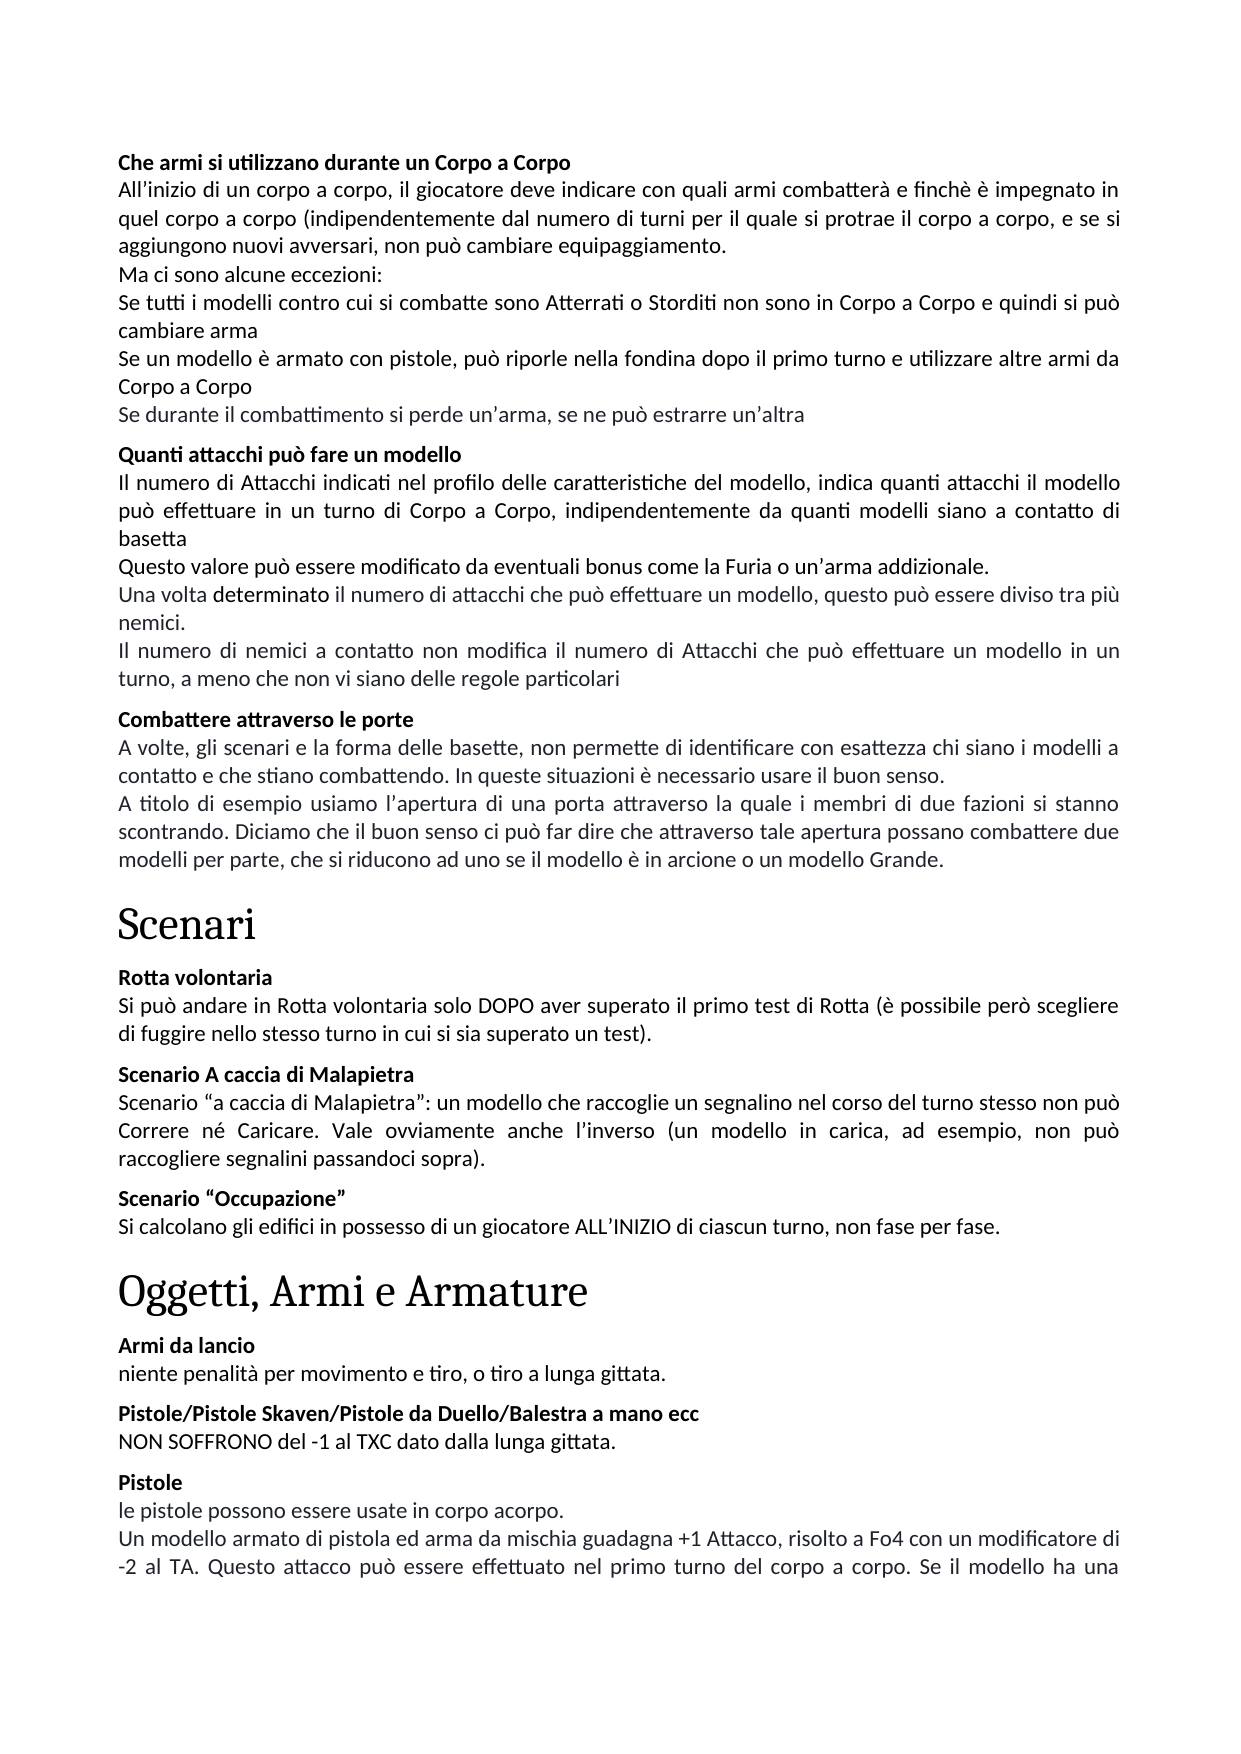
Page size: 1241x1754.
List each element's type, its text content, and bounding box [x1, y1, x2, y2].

text A volte, gli scenari e la forma delle basette, non permette di identificare con esattezza chi siano i modelli a contatto e che stiano combattendo. In queste situazioni è necessario usare il buon senso. [118, 733, 1122, 789]
text Scenario A caccia di Malapietra [118, 1060, 1122, 1088]
text Scenario “a caccia di Malapietra”: un modello che raccoglie un segnalino nel corso del turno stesso non può Correre né Caricare. Vale ovviamente anche l’inverso (un modello in carica, ad esempio, non può raccogliere segnalini passandoci sopra). [118, 1088, 1122, 1172]
text Se tutti i modelli contro cui si combatte sono Atterrati o Storditi non sono in Corpo a Corpo e quindi si può cambiare arma [118, 288, 1122, 344]
text Scenari [118, 898, 1122, 951]
text Combattere attraverso le porte [118, 705, 1122, 733]
text Il numero di nemici a contatto non modifica il numero di Attacchi che può effettuare un modello in un turno, a meno che non vi siano delle regole particolari [118, 636, 1122, 692]
text Quanti attacchi può fare un modello [118, 440, 1122, 468]
text Se durante il combattimento si perde un’arma, se ne può estrarre un’altra [118, 400, 1122, 428]
text A titolo di esempio usiamo l’apertura di una porta attraverso la quale i membri di due fazioni si stanno scontrando. Diciamo che il buon senso ci può far dire che attraverso tale apertura possano combattere due modelli per parte, che si riducono ad uno se il modello è in arcione o un modello Grande. [118, 789, 1122, 873]
text All’inizio di un corpo a corpo, il giocatore deve indicare con quali armi combatterà e finchè è impegnato in quel corpo a corpo (indipendentemente dal numero di turni per il quale si protrae il corpo a corpo, e se si aggiungono nuovi avversari, non può cambiare equipaggiamento. [118, 176, 1122, 260]
text niente penalità per movimento e tiro, o tiro a lunga gittata. [118, 1359, 1122, 1387]
text Che armi si utilizzano durante un Corpo a Corpo [118, 148, 1122, 176]
text Questo valore può essere modificato da eventuali bonus come la Furia o un’arma addizionale. [118, 552, 1122, 580]
text Pistole [118, 1468, 1122, 1496]
text Oggetti, Armi e Armature [118, 1266, 1122, 1318]
text le pistole possono essere usate in corpo acorpo. [118, 1496, 1122, 1524]
text Si può andare in Rotta volontaria solo DOPO aver superato il primo test di Rotta (è possibile però scegliere di fuggire nello stesso turno in cui si sia superato un test). [118, 991, 1122, 1047]
text Il numero di Attacchi indicati nel profilo delle caratteristiche del modello, indica quanti attacchi il modello può effettuare in un turno di Corpo a Corpo, indipendentemente da quanti modelli siano a contatto di basetta [118, 468, 1122, 552]
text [118, 1524, 1122, 1580]
text Rotta volontaria [118, 963, 1122, 991]
text Una volta determinato il numero di attacchi che può effettuare un modello, questo può essere diviso tra più nemici. [118, 580, 1122, 636]
text Ma ci sono alcune eccezioni: [118, 260, 1122, 288]
text Scenario “Occupazione” [118, 1184, 1122, 1212]
text NON SOFFRONO del -1 al TXC dato dalla lunga gittata. [118, 1427, 1122, 1455]
text Si calcolano gli edifici in possesso di un giocatore ALL’INIZIO di ciascun turno, non fase per fase. [118, 1212, 1122, 1241]
text Se un modello è armato con pistole, può riporle nella fondina dopo il primo turno e utilizzare altre armi da Corpo a Corpo [118, 344, 1122, 400]
text Pistole/Pistole Skaven/Pistole da Duello/Balestra a mano ecc [118, 1399, 1122, 1427]
text Armi da lancio [118, 1331, 1122, 1359]
